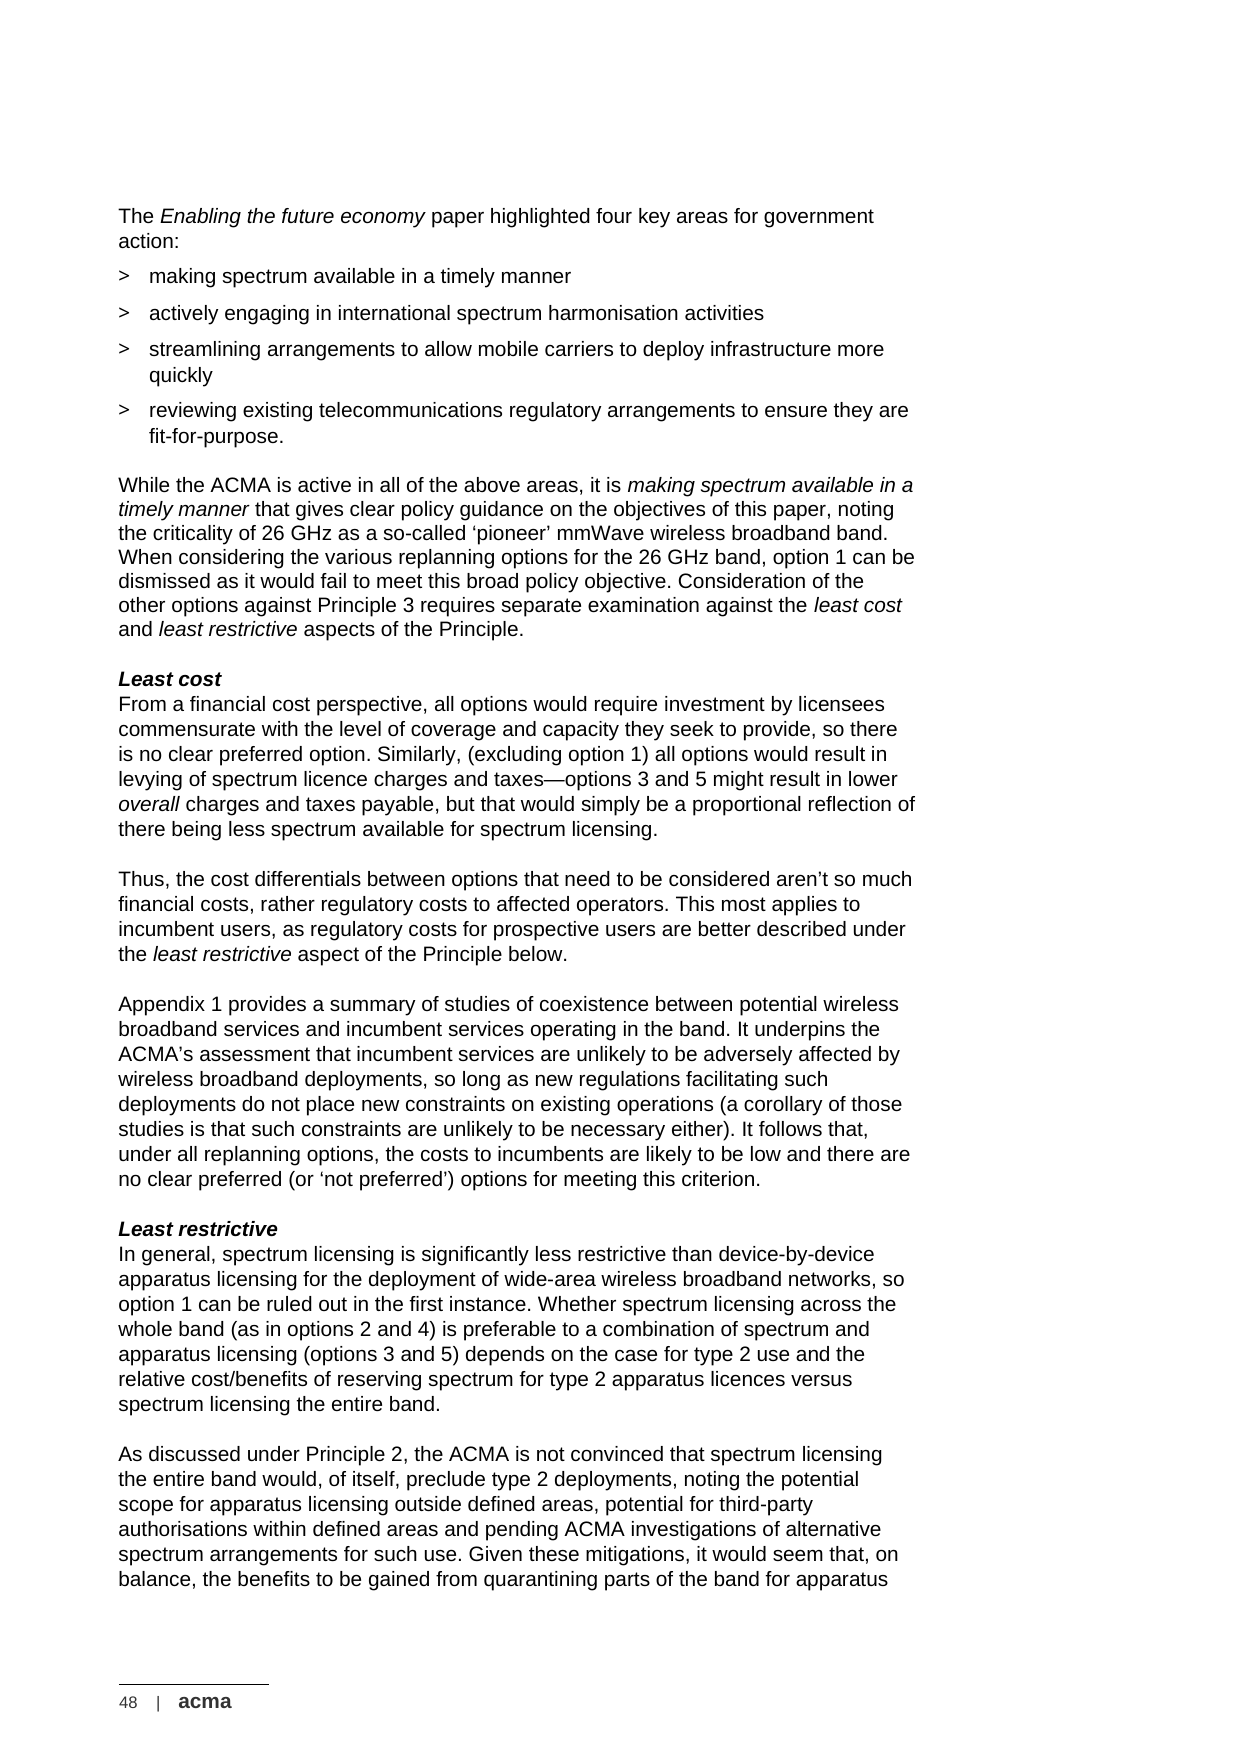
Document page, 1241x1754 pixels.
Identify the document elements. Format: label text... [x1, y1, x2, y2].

text Appendix 1 provides a summary of studies of coexistence between potential wireless broadband services and incumbent services operating in the band. It underpins the ACMA’s assessment that incumbent services are unlikely to be adversely affected by wireless broadband deployments, so long as new regulations facilitating such deployments do not place new constraints on existing operations (a corollary of those studies is that such constraints are unlikely to be necessary either). It follows that, under all replanning options, the costs to incumbents are likely to be low and there are no clear preferred (or ‘not preferred’) options for meeting this criterion. [118, 990, 917, 1190]
text In general, spectrum licensing is significantly less restrictive than device-by-device apparatus licensing for the deployment of wide-area wireless broadband networks, so option 1 can be ruled out in the first instance. Whether spectrum licensing across the whole band (as in options 2 and 4) is preferable to a combination of spectrum and apparatus licensing (options 3 and 5) depends on the case for type 2 use and the relative cost/benefits of reserving spectrum for type 2 apparatus licences versus spectrum licensing the entire band. [118, 1240, 917, 1415]
text From a financial cost perspective, all options would require investment by licensees commensurate with the level of coverage and capacity they seek to provide, so there is no clear preferred option. Similarly, (excluding option 1) all options would result in levying of spectrum licence charges and taxes—options 3 and 5 might result in lower overall charges and taxes payable, but that would simply be a proportional reflection of there being less spectrum available for spectrum licensing. [118, 690, 917, 840]
text While the ACMA is active in all of the above areas, it is making spectrum available in a timely manner that gives clear policy guidance on the objectives of this paper, noting the criticality of 26 GHz as a so-called ‘pioneer’ mmWave wireless broadband band. When considering the various replanning options for the 26 GHz band, option 1 can be dismissed as it would fail to meet this broad policy objective. Consideration of the other options against Principle 3 requires separate examination against the least cost and least restrictive aspects of the Principle. [118, 473, 917, 640]
text Thus, the cost differentials between options that need to be considered aren’t so much financial costs, rather regulatory costs to affected operators. This most applies to incumbent users, as regulatory costs for prospective users are better described under the least restrictive aspect of the Principle below. [118, 865, 917, 965]
list making spectrum available in a timely manner [118, 261, 917, 289]
list reviewing existing telecommunications regulatory arrangements to ensure they are fit-for-purpose. [118, 395, 917, 448]
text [118, 1440, 917, 1590]
text The Enabling the future economy paper highlighted four key areas for government action: [118, 203, 917, 253]
list actively engaging in international spectrum harmonisation activities [118, 298, 917, 326]
list streamlining arrangements to allow mobile carriers to deploy infrastructure more quickly [118, 334, 917, 387]
text Least cost [118, 665, 917, 690]
text Least restrictive [118, 1215, 917, 1240]
